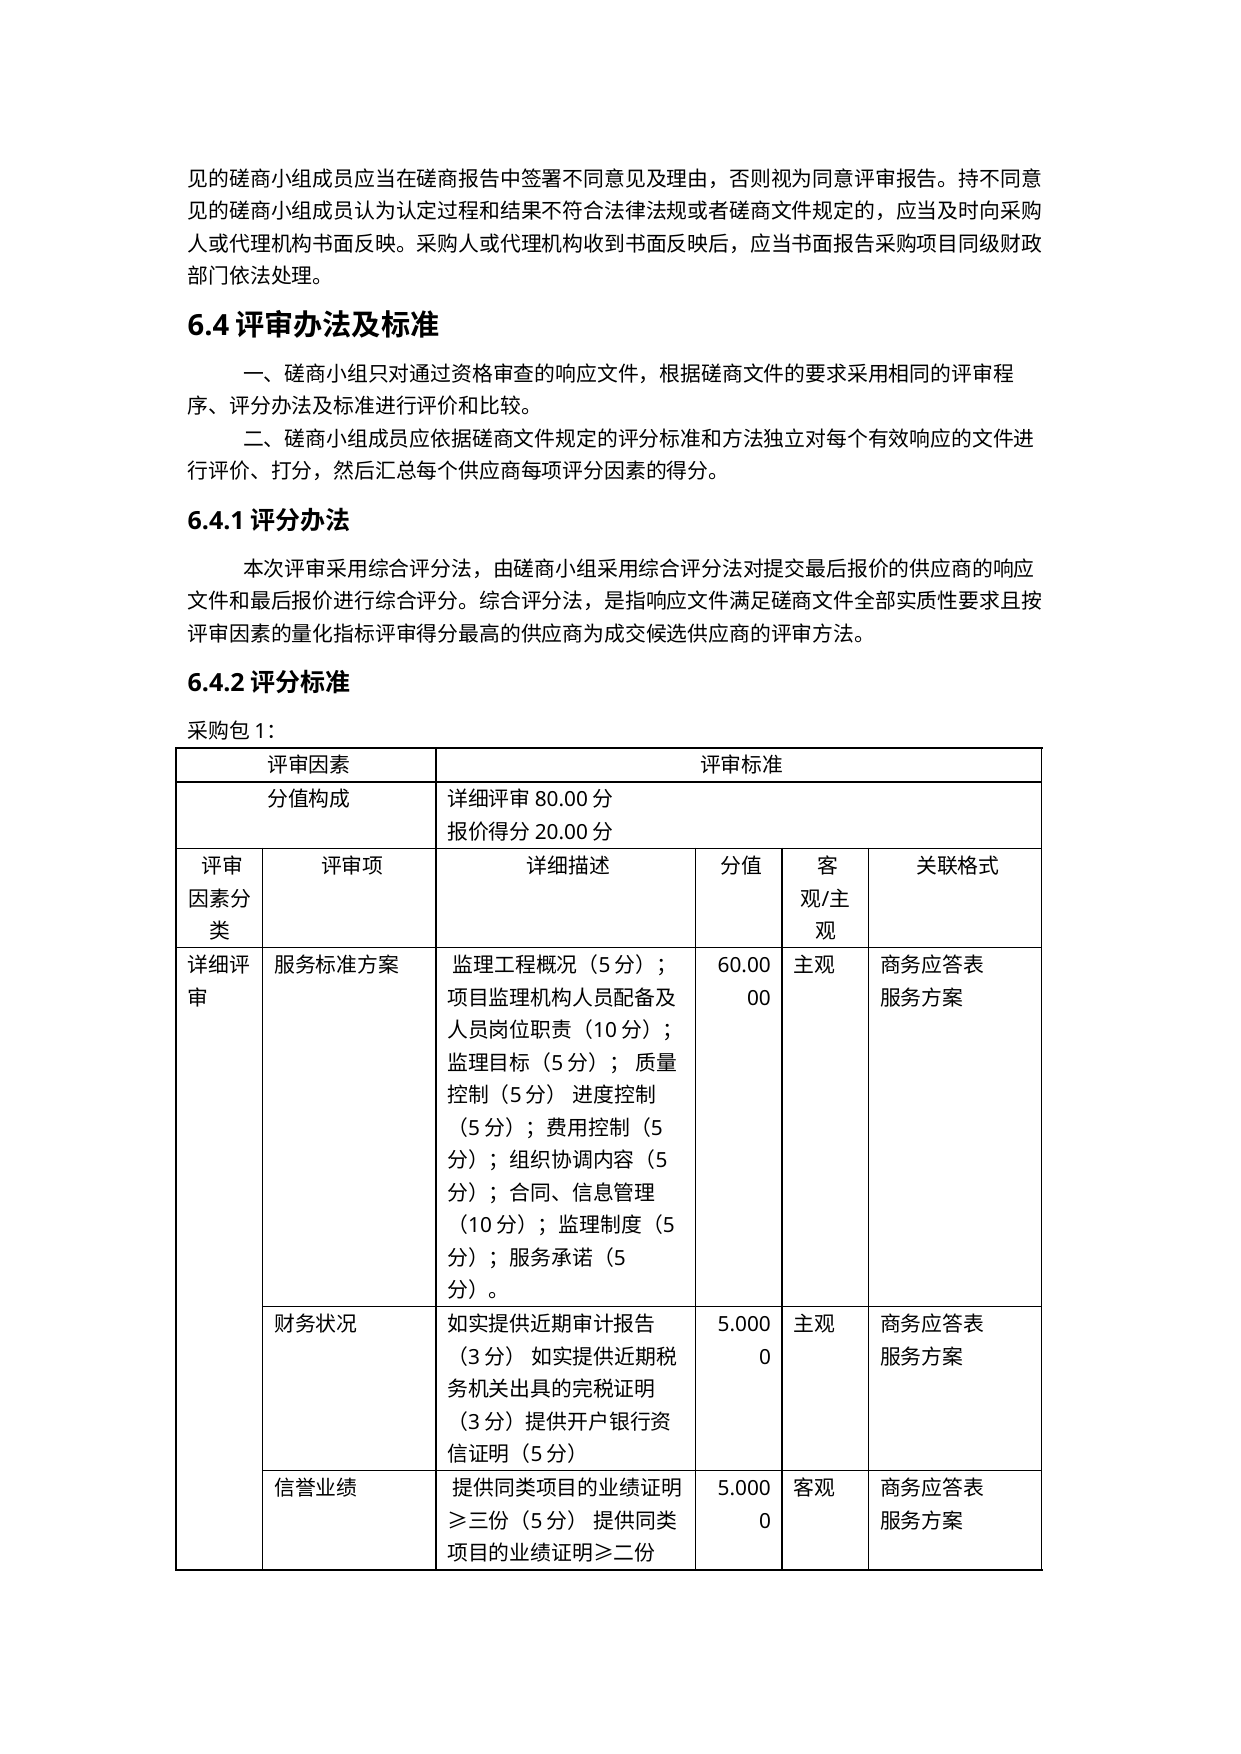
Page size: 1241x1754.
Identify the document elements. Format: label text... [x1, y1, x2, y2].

table_cell 信誉业绩 [263, 1471, 435, 1569]
text 采购包1： [187, 714, 1053, 747]
table_cell 评审因素分类 [177, 849, 262, 947]
text 一、磋商小组只对通过资格审查的响应文件，根据磋商文件的要求采用相同的评审程序、评分办法及标准进行评价和比较。 [187, 357, 1053, 422]
text 6.4.1评分办法 [187, 487, 1053, 552]
table_cell 服务标准方案 [263, 948, 435, 1306]
table_cell 5.0000 [696, 1307, 781, 1470]
table_cell 详细描述 [437, 849, 695, 947]
table_cell 关联格式 [869, 849, 1041, 947]
text 6.4.2评分标准 [187, 649, 1053, 714]
table_header 评审标准 [437, 749, 1041, 781]
table_cell 如实提供近期审计报告（3分） 如实提供近期税务机关出具的完税证明（3分）提供开户银行资信证明（5分） [437, 1307, 695, 1470]
text 本次评审采用综合评分法，由磋商小组采用综合评分法对提交最后报价的供应商的响应文件和最后报价进行综合评分。综合评分法，是指响应文件满足磋商文件全部实质性要求且按评审因素的量化指标评审得分最高的供应商为成交候选供应商的评审方法。 [187, 552, 1053, 649]
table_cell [437, 1471, 695, 1569]
table_cell 60.0000 [696, 948, 781, 1306]
table_cell 详细评审80.00分 报价得分20.00分 [437, 783, 1041, 848]
text 二、磋商小组成员应依据磋商文件规定的评分标准和方法独立对每个有效响应的文件进行评价、打分，然后汇总每个供应商每项评分因素的得分。 [187, 422, 1053, 487]
table_cell 监理工程概况（5分）；项目监理机构人员配备及人员岗位职责（10分）； 监理目标（5分）； 质量控制（5分） 进度控制（5分）；费用控制（5分）；组织协调内容（5分）；合同、信息管理（10分）；监理制度（5分）；服务承诺（5分）。 [437, 948, 695, 1306]
table_cell 客观 [783, 1471, 868, 1569]
table_cell 主观 [783, 1307, 868, 1470]
table_header 评审因素 [177, 749, 435, 781]
table_cell 评审项 [263, 849, 435, 947]
table_cell 详细评审 [177, 948, 262, 1569]
table_cell 主观 [783, 948, 868, 1306]
text 6.4评审办法及标准 [187, 292, 1053, 357]
table_cell 客观/主观 [783, 849, 868, 947]
table_cell 商务应答表 服务方案 [869, 1307, 1041, 1470]
table_cell 财务状况 [263, 1307, 435, 1470]
table_cell 分值构成 [177, 783, 435, 848]
table_cell 5.0000 [696, 1471, 781, 1569]
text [187, 162, 1053, 292]
table_cell 商务应答表 服务方案 [869, 1471, 1041, 1569]
table_cell 分值 [696, 849, 781, 947]
table_cell 商务应答表 服务方案 [869, 948, 1041, 1306]
